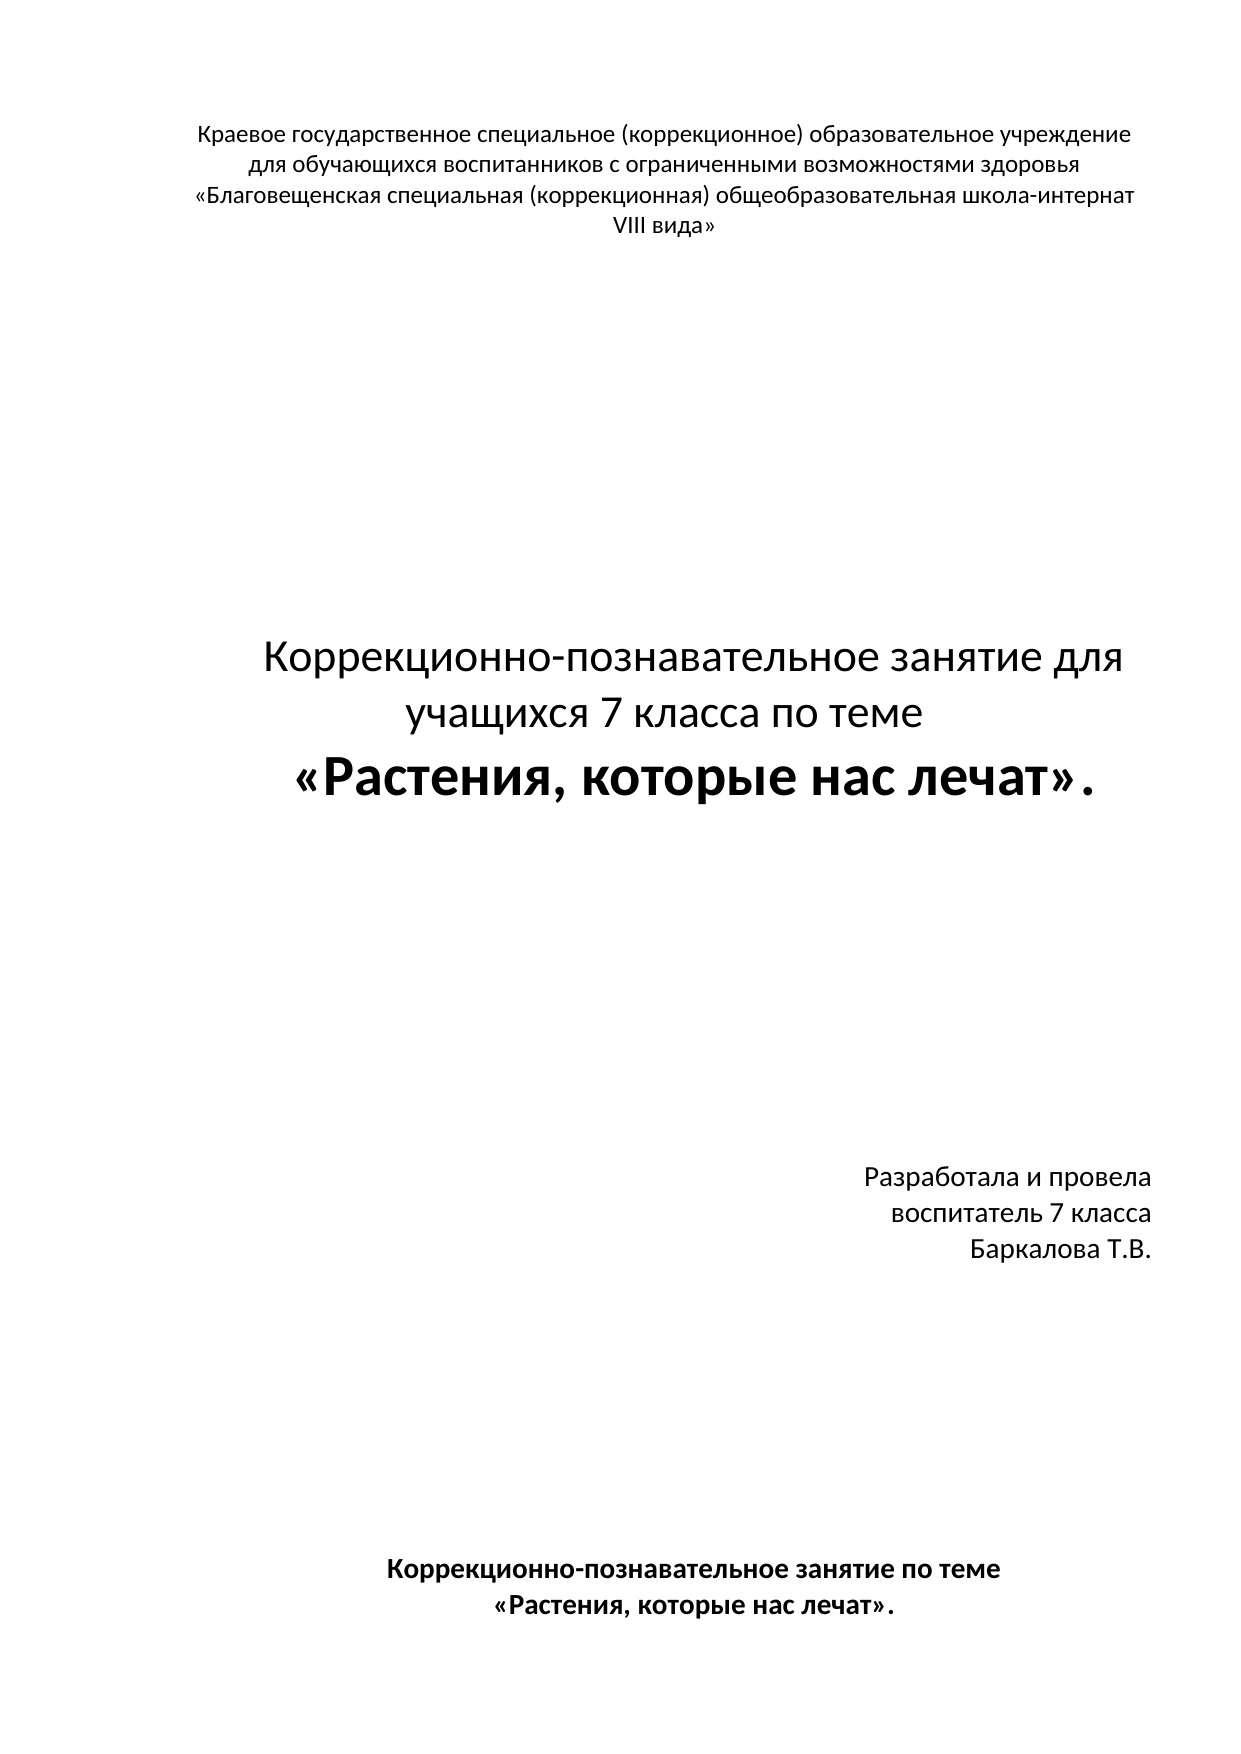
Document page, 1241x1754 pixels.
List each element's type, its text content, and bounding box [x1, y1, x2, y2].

text «Растения, которые нас лечат». [177, 739, 1152, 810]
text Краевое государственное специальное (коррекционное) образовательное учреждение для обучающихся воспитанников с ограниченными возможностями здоровья [177, 118, 1152, 179]
text Коррекционно-познавательное занятие по теме [177, 1550, 1152, 1586]
text «Растения, которые нас лечат». [177, 1586, 1152, 1622]
text «Благовещенская специальная (коррекционная) общеобразовательная школа-интернат VIII вида» [177, 179, 1152, 240]
text Баркалова Т.В. [177, 1230, 1152, 1265]
text Разработала и провела [177, 1158, 1152, 1194]
text Коррекционно-познавательное занятие для учащихся 7 класса по теме [177, 627, 1152, 739]
text воспитатель 7 класса [177, 1194, 1152, 1230]
